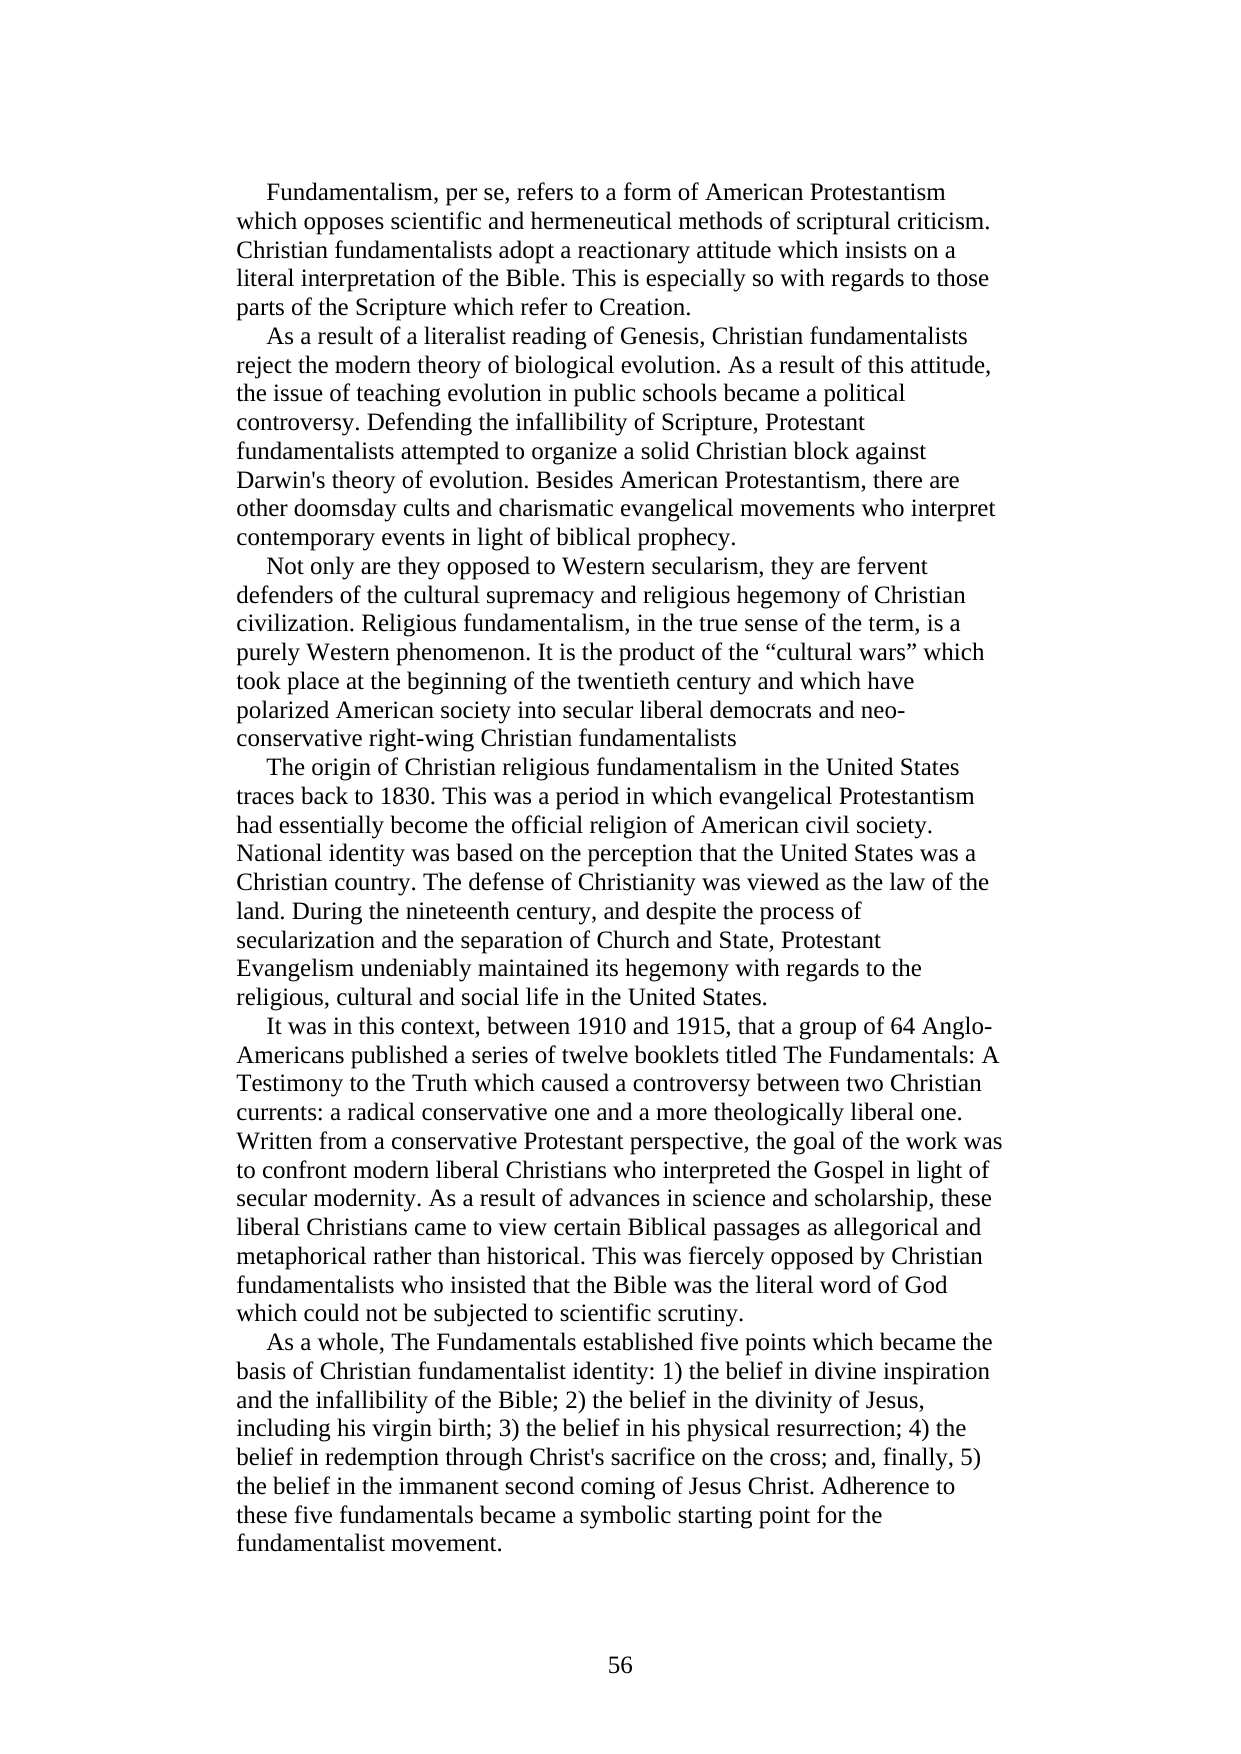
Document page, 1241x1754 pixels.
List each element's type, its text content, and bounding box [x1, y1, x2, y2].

text As a whole, The Fundamentals established five points which became the basis of Christian fundamentalist identity: 1) the belief in divine inspiration and the infallibility of the Bible; 2) the belief in the divinity of Jesus, including his virgin birth; 3) the belief in his physical resurrection; 4) the belief in redemption through Christ's sacrifice on the cross; and, finally, 5) the belief in the immanent second coming of Jesus Christ. Adherence to these five fundamentals became a symbolic starting point for the fundamentalist movement. [236, 1327, 1004, 1557]
text Fundamentalism, per se, refers to a form of American Protestantism which opposes scientific and hermeneutical methods of scriptural criticism. Christian fundamentalists adopt a reactionary attitude which insists on a literal interpretation of the Bible. This is especially so with regards to those parts of the Scripture which refer to Creation. [236, 177, 1004, 321]
text As a result of a literalist reading of Genesis, Christian fundamentalists reject the modern theory of biological evolution. As a result of this attitude, the issue of teaching evolution in public schools became a political controversy. Defending the infallibility of Scripture, Protestant fundamentalists attempted to organize a solid Christian block against Darwin's theory of evolution. Besides American Protestantism, there are other doomsday cults and charismatic evangelical movements who interpret contemporary events in light of biblical prophecy. [236, 321, 1004, 551]
text Not only are they opposed to Western secularism, they are fervent defenders of the cultural supremacy and religious hegemony of Christian civilization. Religious fundamentalism, in the true sense of the term, is a purely Western phenomenon. It is the product of the “cultural wars” which took place at the beginning of the twentieth century and which have polarized American society into secular liberal democrats and neo-conservative right-wing Christian fundamentalists [236, 551, 1004, 752]
text The origin of Christian religious fundamentalism in the United States traces back to 1830. This was a period in which evangelical Protestantism had essentially become the official religion of American civil society. National identity was based on the perception that the United States was a Christian country. The defense of Christianity was viewed as the law of the land. During the nineteenth century, and despite the process of secularization and the separation of Church and State, Protestant Evangelism undeniably maintained its hegemony with regards to the religious, cultural and social life in the United States. [236, 752, 1004, 1011]
text It was in this context, between 1910 and 1915, that a group of 64 Anglo-Americans published a series of twelve booklets titled The Fundamentals: A Testimony to the Truth which caused a controversy between two Christian currents: a radical conservative one and a more theologically liberal one. Written from a conservative Protestant perspective, the goal of the work was to confront modern liberal Christians who interpreted the Gospel in light of secular modernity. As a result of advances in science and scholarship, these liberal Christians came to view certain Biblical passages as allegorical and metaphorical rather than historical. This was fiercely opposed by Christian fundamentalists who insisted that the Bible was the literal word of God which could not be subjected to scientific scrutiny. [236, 1011, 1004, 1327]
